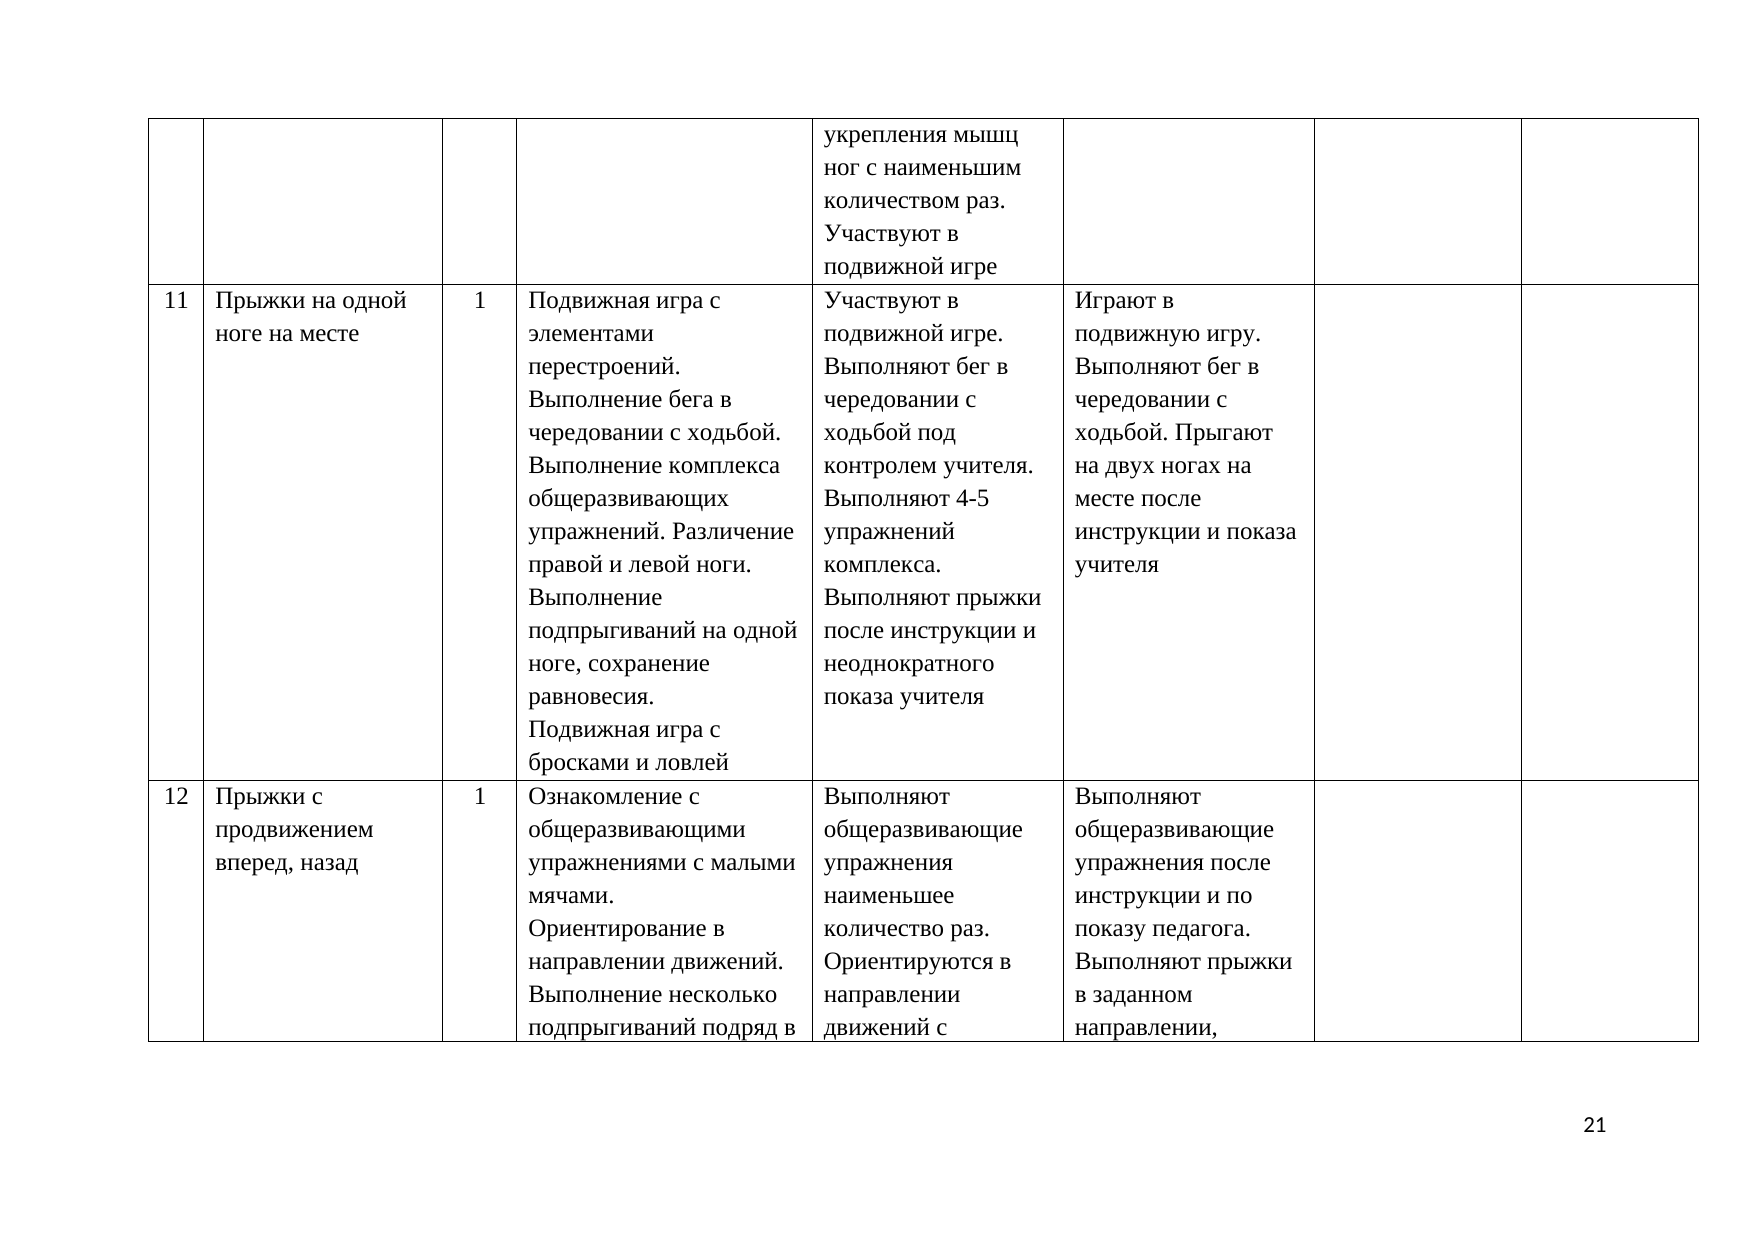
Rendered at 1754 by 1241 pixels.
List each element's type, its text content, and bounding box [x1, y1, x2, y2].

table_cell 1 [443, 781, 516, 1041]
table_cell 1 [443, 285, 516, 780]
table_cell [1315, 285, 1521, 780]
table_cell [1064, 781, 1314, 1041]
table_cell 12 [149, 781, 203, 1041]
table_cell Играют в подвижную игру. Выполняют бег в чередовании с ходьбой. Прыгают на двух ногах на месте после инструкции и показа учителя [1064, 285, 1314, 780]
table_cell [204, 781, 442, 1041]
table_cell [813, 119, 1063, 284]
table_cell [204, 119, 442, 284]
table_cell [517, 119, 812, 284]
table_cell [1522, 781, 1698, 1041]
table_cell Прыжки на одной ноге на месте [204, 285, 442, 780]
table_cell 10 [149, 119, 203, 284]
table_cell 1 [443, 119, 516, 284]
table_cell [1064, 119, 1314, 284]
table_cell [517, 781, 812, 1041]
table_cell [1522, 285, 1698, 780]
table_cell [1315, 781, 1521, 1041]
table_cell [813, 781, 1063, 1041]
table_cell [1522, 119, 1698, 284]
table_cell [1315, 119, 1521, 284]
table_cell 11 [149, 285, 203, 780]
table_cell Подвижная игра с элементами перестроений. Выполнение бега в чередовании с ходьбой. Выполнение комплекса общеразвивающих упражнений. Различение правой и левой ноги. Выполнение подпрыгиваний на одной ноге, сохранение равновесия. Подвижная игра с бросками и ловлей [517, 285, 812, 780]
table_cell Участвуют в подвижной игре. Выполняют бег в чередовании с ходьбой под контролем учителя. Выполняют 4-5 упражнений комплекса. Выполняют прыжки после инструкции и неоднократного показа учителя [813, 285, 1063, 780]
